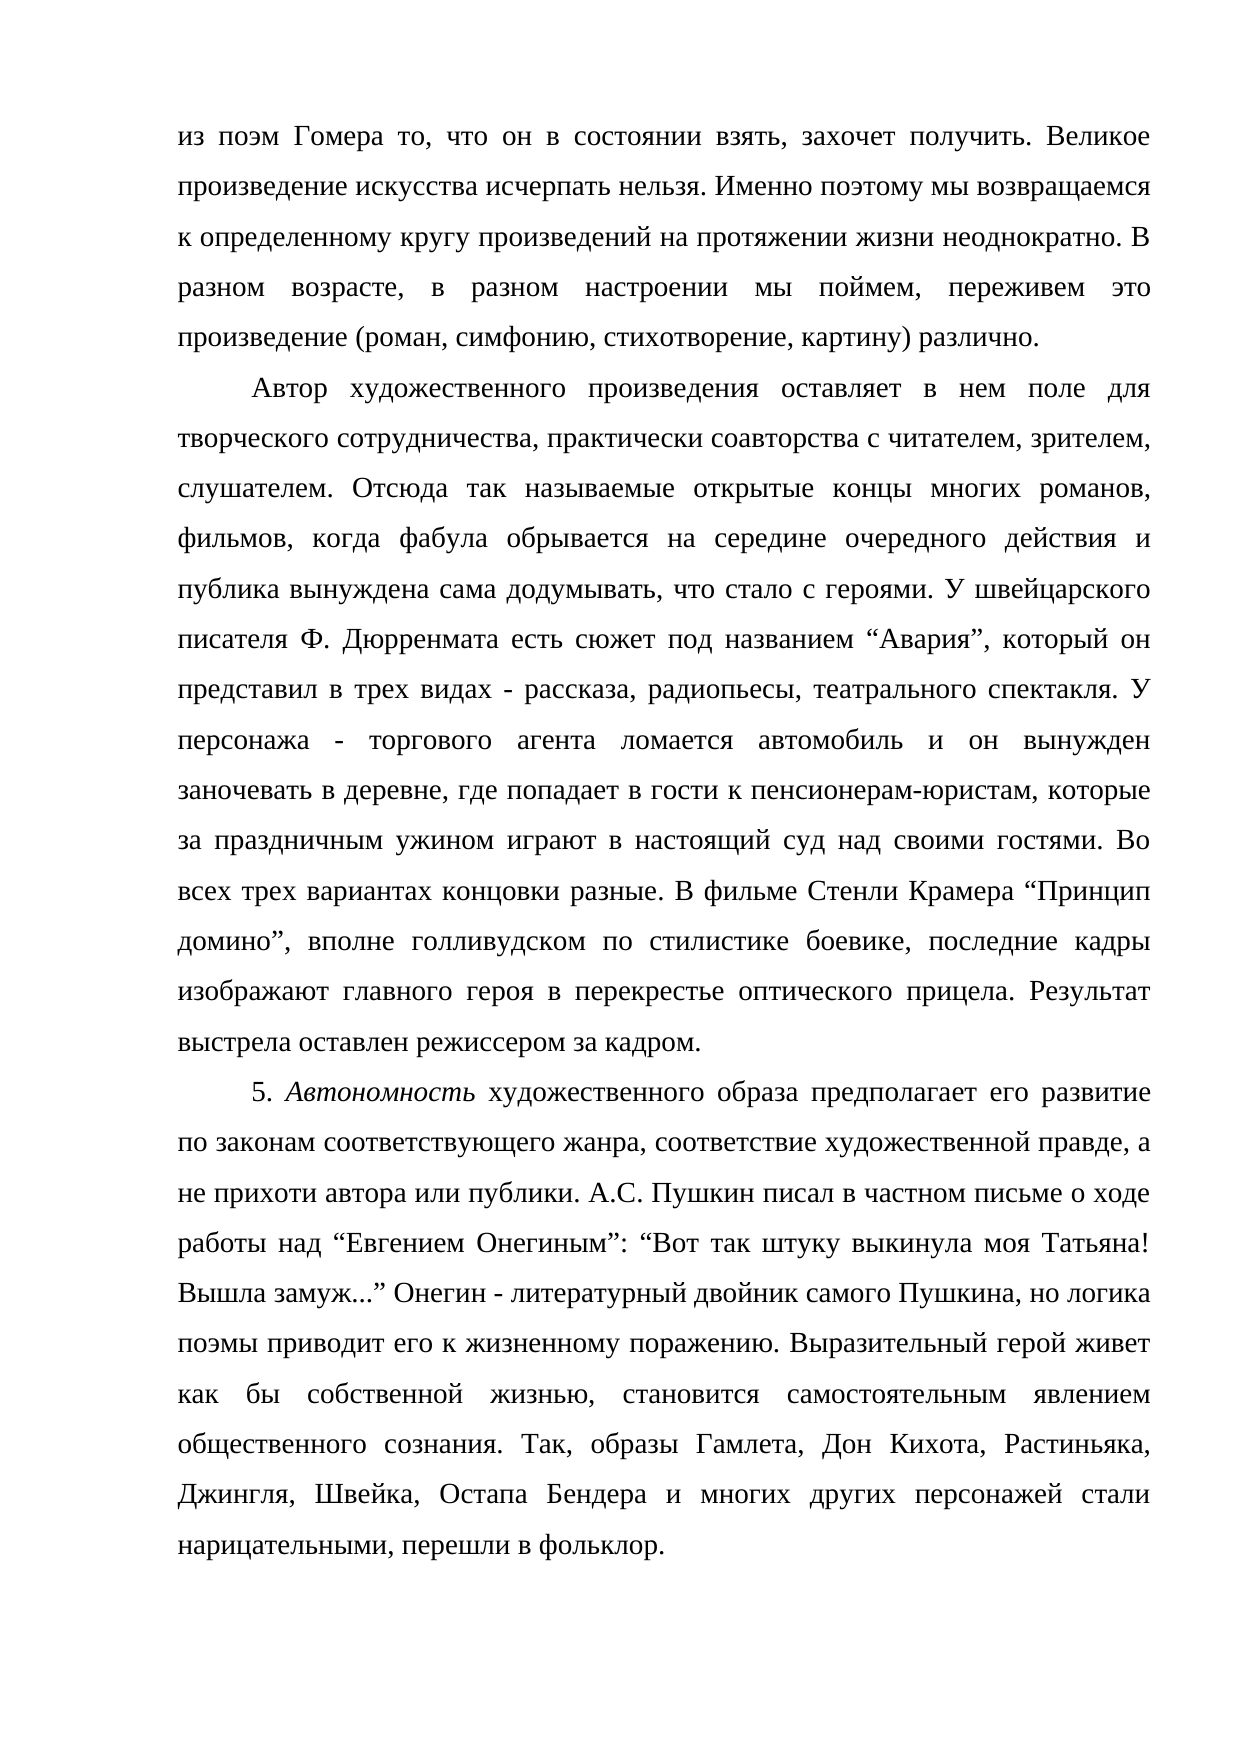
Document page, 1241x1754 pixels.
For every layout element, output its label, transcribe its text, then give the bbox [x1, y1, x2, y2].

text Автор художественного произведения оставляет в нем поле для творческого сотрудничества, практически соавторства с читателем, зрителем, слушателем. Отсюда так называемые открытые концы многих романов, фильмов, когда фабула обрывается на середине очередного действия и публика вынуждена сама додумывать, что стало с героями. У швейцарского писателя Ф. Дюрренмата есть сюжет под названием “Авария”, который он представил в трех видах - рассказа, радиопьесы, театрального спектакля. У персонажа - торгового агента ломается автомобиль и он вынужден заночевать в деревне, где попадает в гости к пенсионерам-юристам, которые за праздничным ужином играют в настоящий суд над своими гостями. Во всех трех вариантах концовки разные. В фильме Стенли Крамера “Принцип домино”, вполне голливудском по стилистике боевике, последние кадры изображают главного героя в перекрестье оптического прицела. Результат выстрела оставлен режиссером за кадром. [177, 370, 1152, 1057]
text 5. Автономность художественного образа предполагает его развитие по законам соответствующего жанра, соответствие художественной правде, а не прихоти автора или публики. А.С. Пушкин писал в частном письме о ходе работы над “Евгением Онегиным”: “Вот так штуку выкинула моя Татьяна! Вышла замуж...” Онегин - литературный двойник самого Пушкина, но логика поэмы приводит его к жизненному поражению. Выразительный герой живет как бы собственной жизнью, становится самостоятельным явлением общественного сознания. Так, образы Гамлета, Дон Кихота, Растиньяка, Джингля, Швейка, Остапа Бендера и многих других персонажей стали нарицательными, перешли в фольклор. [177, 1074, 1152, 1560]
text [177, 118, 1152, 353]
